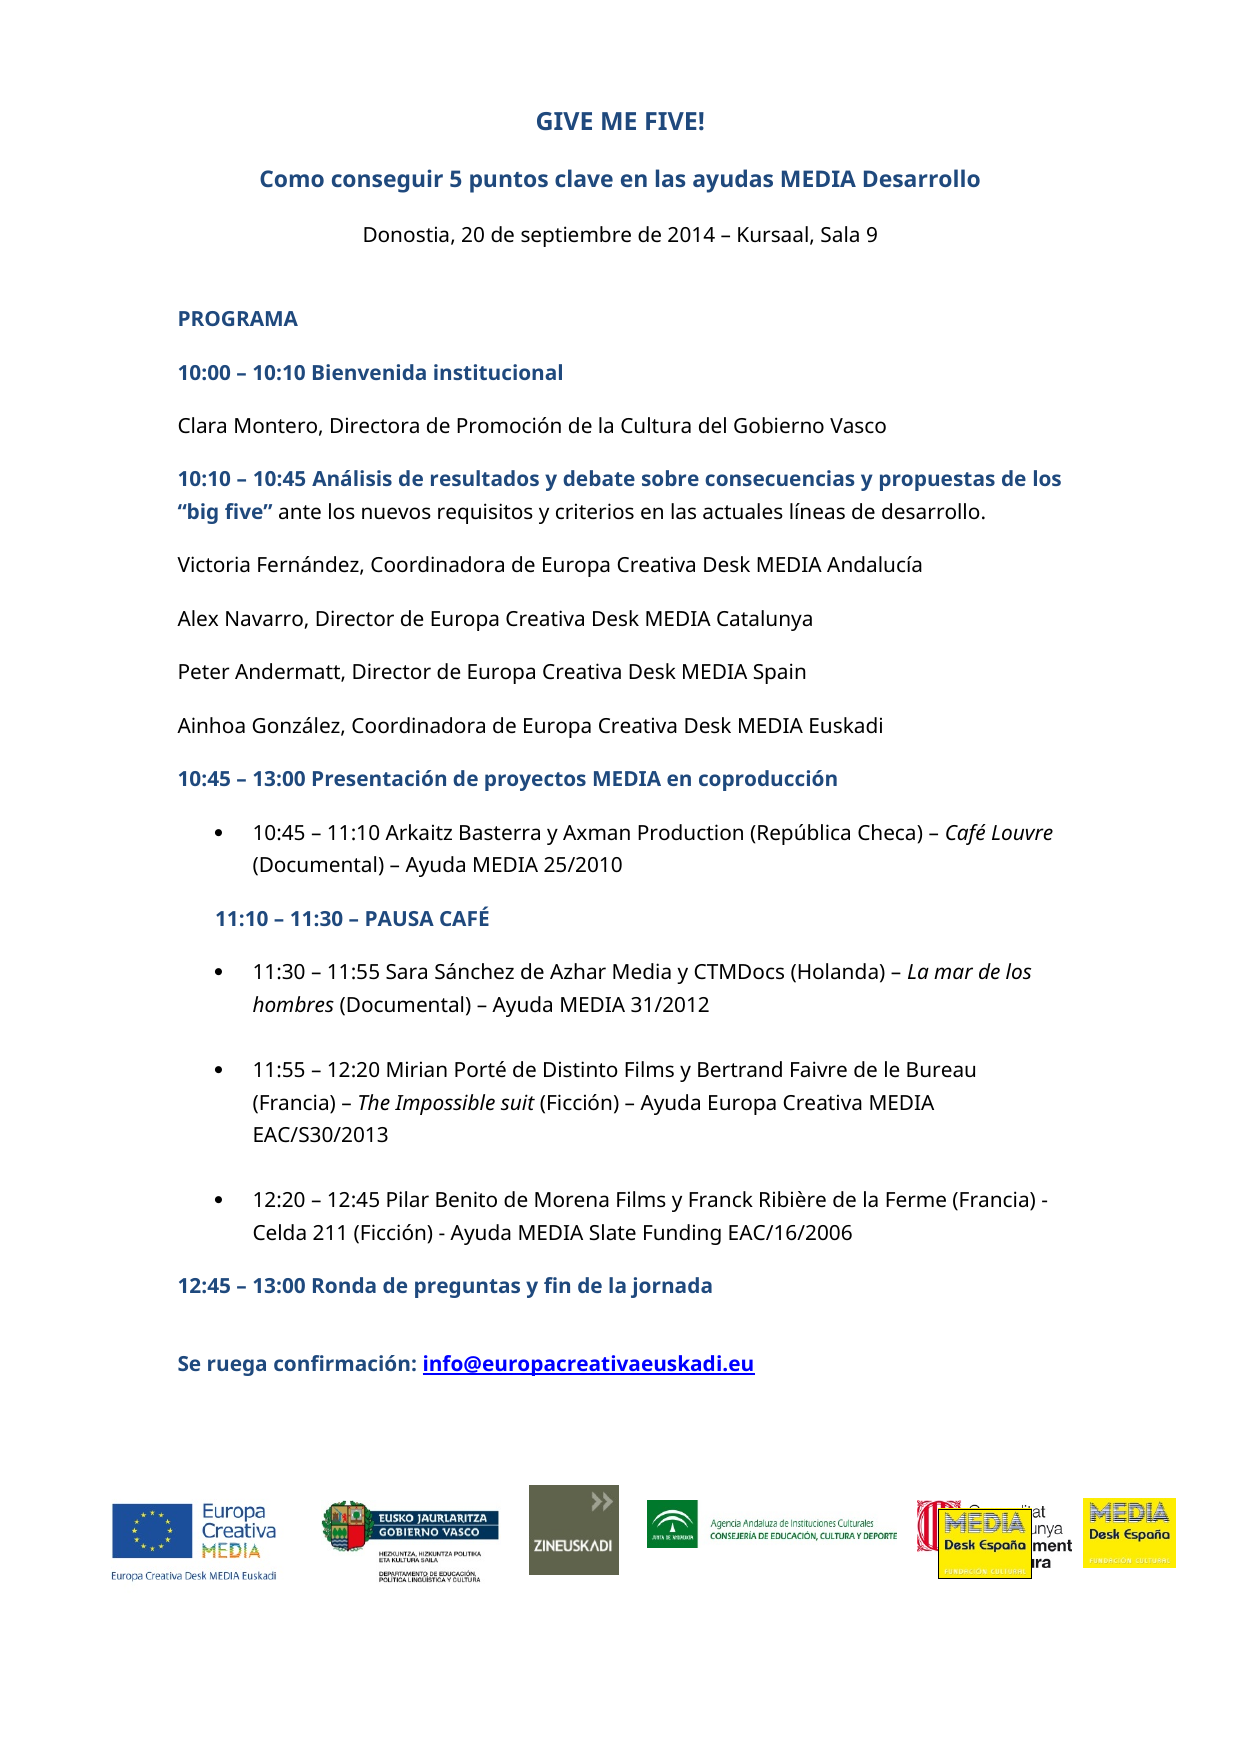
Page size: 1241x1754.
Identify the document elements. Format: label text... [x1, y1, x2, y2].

text 10:00 – 10:10 Bienvenida institucional [177, 358, 1063, 386]
text 10:45 – 13:00 Presentación de proyectos MEDIA en coproducción [177, 764, 1063, 793]
text Peter Andermatt, Director de Europa Creativa Desk MEDIA Spain [177, 657, 1063, 686]
picture [647, 1500, 897, 1548]
text Ainhoa González, Coordinadora de Europa Creativa Desk MEDIA Euskadi [177, 711, 1063, 739]
text Clara Montero, Directora de Promoción de la Cultura del Gobierno Vasco [177, 411, 1063, 439]
list 11:30 – 11:55 Sara Sánchez de Azhar Media y CTMDocs (Holanda) – La mar de los hombres (Documental) – Ayuda MEDIA 31/2012 [215, 957, 1063, 1018]
picture [1083, 1498, 1176, 1568]
list 11:55 – 12:20 Mirian Porté de Distinto Films y Bertrand Faivre de le Bureau (Francia) – The Impossible suit (Ficción) – Ayuda Europa Creativa MEDIA EAC/S30/2013 [215, 1055, 1063, 1149]
picture [321, 1500, 501, 1591]
picture [84, 1485, 303, 1600]
text Victoria Fernández, Coordinadora de Europa Creativa Desk MEDIA Andalucía [177, 551, 1063, 579]
text 10:10 – 10:45 Análisis de resultados y debate sobre consecuencias y propuestas de los “big five” ante los nuevos requisitos y criterios en las actuales líneas de desarrollo. [177, 464, 1063, 526]
list 10:45 – 11:10 Arkaitz Basterra y Axman Production (República Checa) – Café Louvre (Documental) – Ayuda MEDIA 25/2010 [215, 818, 1063, 879]
list 12:20 – 12:45 Pilar Benito de Morena Films y Franck Ribière de la Ferme (Francia) - Celda 211 (Ficción) - Ayuda MEDIA Slate Funding EAC/16/2006 [215, 1186, 1063, 1247]
text Se ruega confirmación: info@europacreativaeuskadi.eu [177, 1349, 1063, 1377]
picture [939, 1510, 1031, 1578]
text Como conseguir 5 puntos clave en las ayudas MEDIA Desarrollo [177, 163, 1063, 195]
text GIVE ME FIVE! [177, 103, 1063, 137]
text Donostia, 20 de septiembre de 2014 – Kursaal, Sala 9 [177, 220, 1063, 249]
text PROGRAMA [177, 304, 1063, 333]
picture [917, 1500, 1072, 1568]
text 11:10 – 11:30 – PAUSA CAFÉ [177, 904, 1063, 932]
text 12:45 – 13:00 Ronda de preguntas y fin de la jornada [177, 1272, 1063, 1300]
picture [529, 1485, 619, 1575]
text Alex Navarro, Director de Europa Creativa Desk MEDIA Catalunya [177, 604, 1063, 632]
